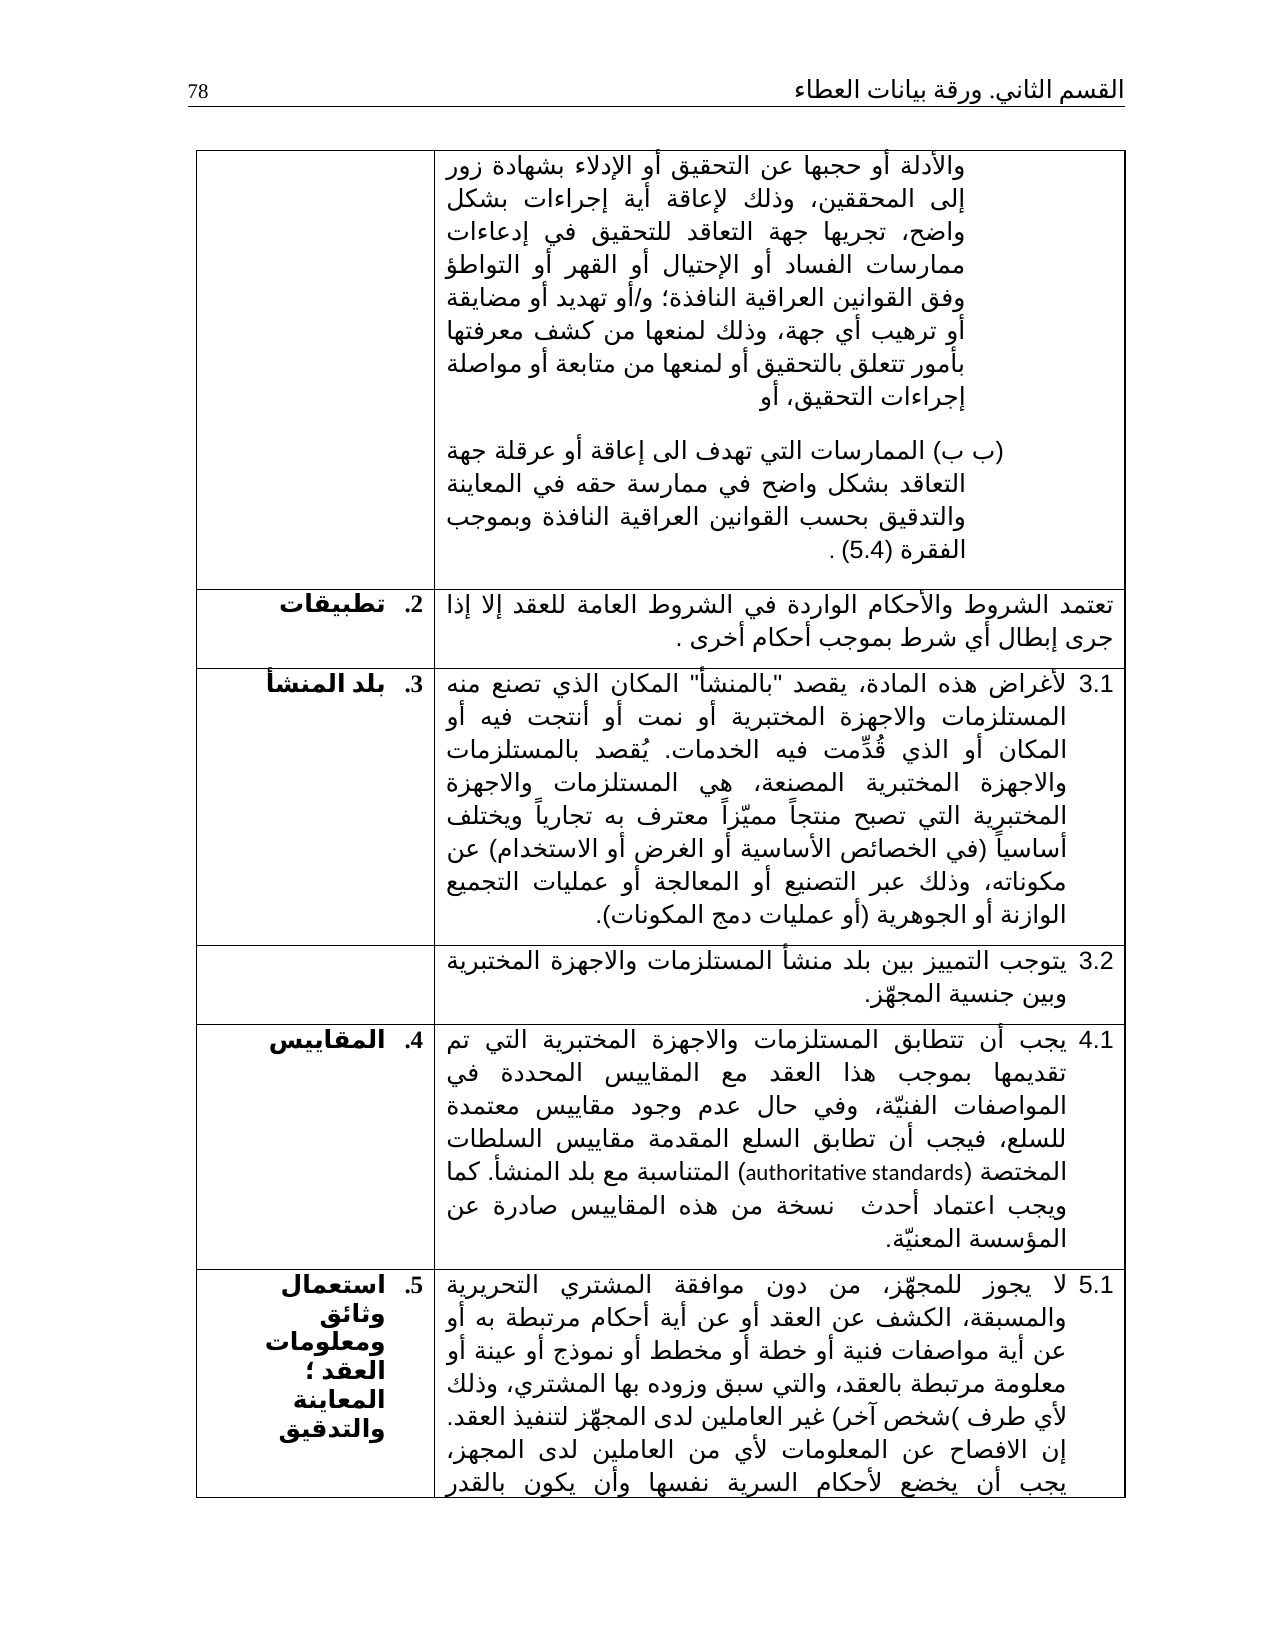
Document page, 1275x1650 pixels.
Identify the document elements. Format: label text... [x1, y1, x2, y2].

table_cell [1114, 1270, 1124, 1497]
table_cell 4. المقاييس [197, 1025, 434, 1269]
table_cell [197, 946, 434, 1024]
table_cell 3.1 لأغراض هذه المادة، يقصد "بالمنشأ" المكان الذي تصنع منه المستلزمات والاجهزة المختبرية أو نمت أو أنتجت فيه أو المكان أو الذي قُدِّمت فيه الخدمات. يُقصد بالمستلزمات والاجهزة المختبرية المصنعة، هي المستلزمات والاجهزة المختبرية التي تصبح منتجاً مميّزاً معترف به تجارياً ويختلف أساسياً (في الخصائص الأساسية أو الغرض أو الاستخدام) عن مكوناته، وذلك عبر التصنيع أو المعالجة أو عمليات التجميع الوازنة أو الجوهرية (أو عمليات دمج المكونات). [435, 669, 1124, 945]
table_cell 2. تطبيقات [197, 590, 434, 668]
table_cell [197, 151, 434, 588]
table_cell 4.1 يجب أن تتطابق المستلزمات والاجهزة المختبرية التي تم تقديمها بموجب هذا العقد مع المقاييس المحددة في المواصفات الفنيّة، وفي حال عدم وجود مقاييس معتمدة للسلع، فيجب أن تطابق السلع المقدمة مقاييس السلطات المختصة (authoritative standards) المتناسبة مع بلد المنشأ. كما ويجب اعتماد أحدث نسخة من هذه المقاييس صادرة عن المؤسسة المعنيّة. [435, 1025, 1124, 1269]
table_cell تعتمد الشروط والأحكام الواردة في الشروط العامة للعقد إلا إذا جرى إبطال أي شرط بموجب أحكام أخرى . [435, 590, 1124, 668]
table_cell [197, 1270, 434, 1497]
table_cell 3.2 يتوجب التمييز بين بلد منشأ المستلزمات والاجهزة المختبرية وبين جنسية المجهّز. [435, 946, 1124, 1024]
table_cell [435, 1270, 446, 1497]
table_cell 3. بلد المنشأ [197, 669, 434, 945]
